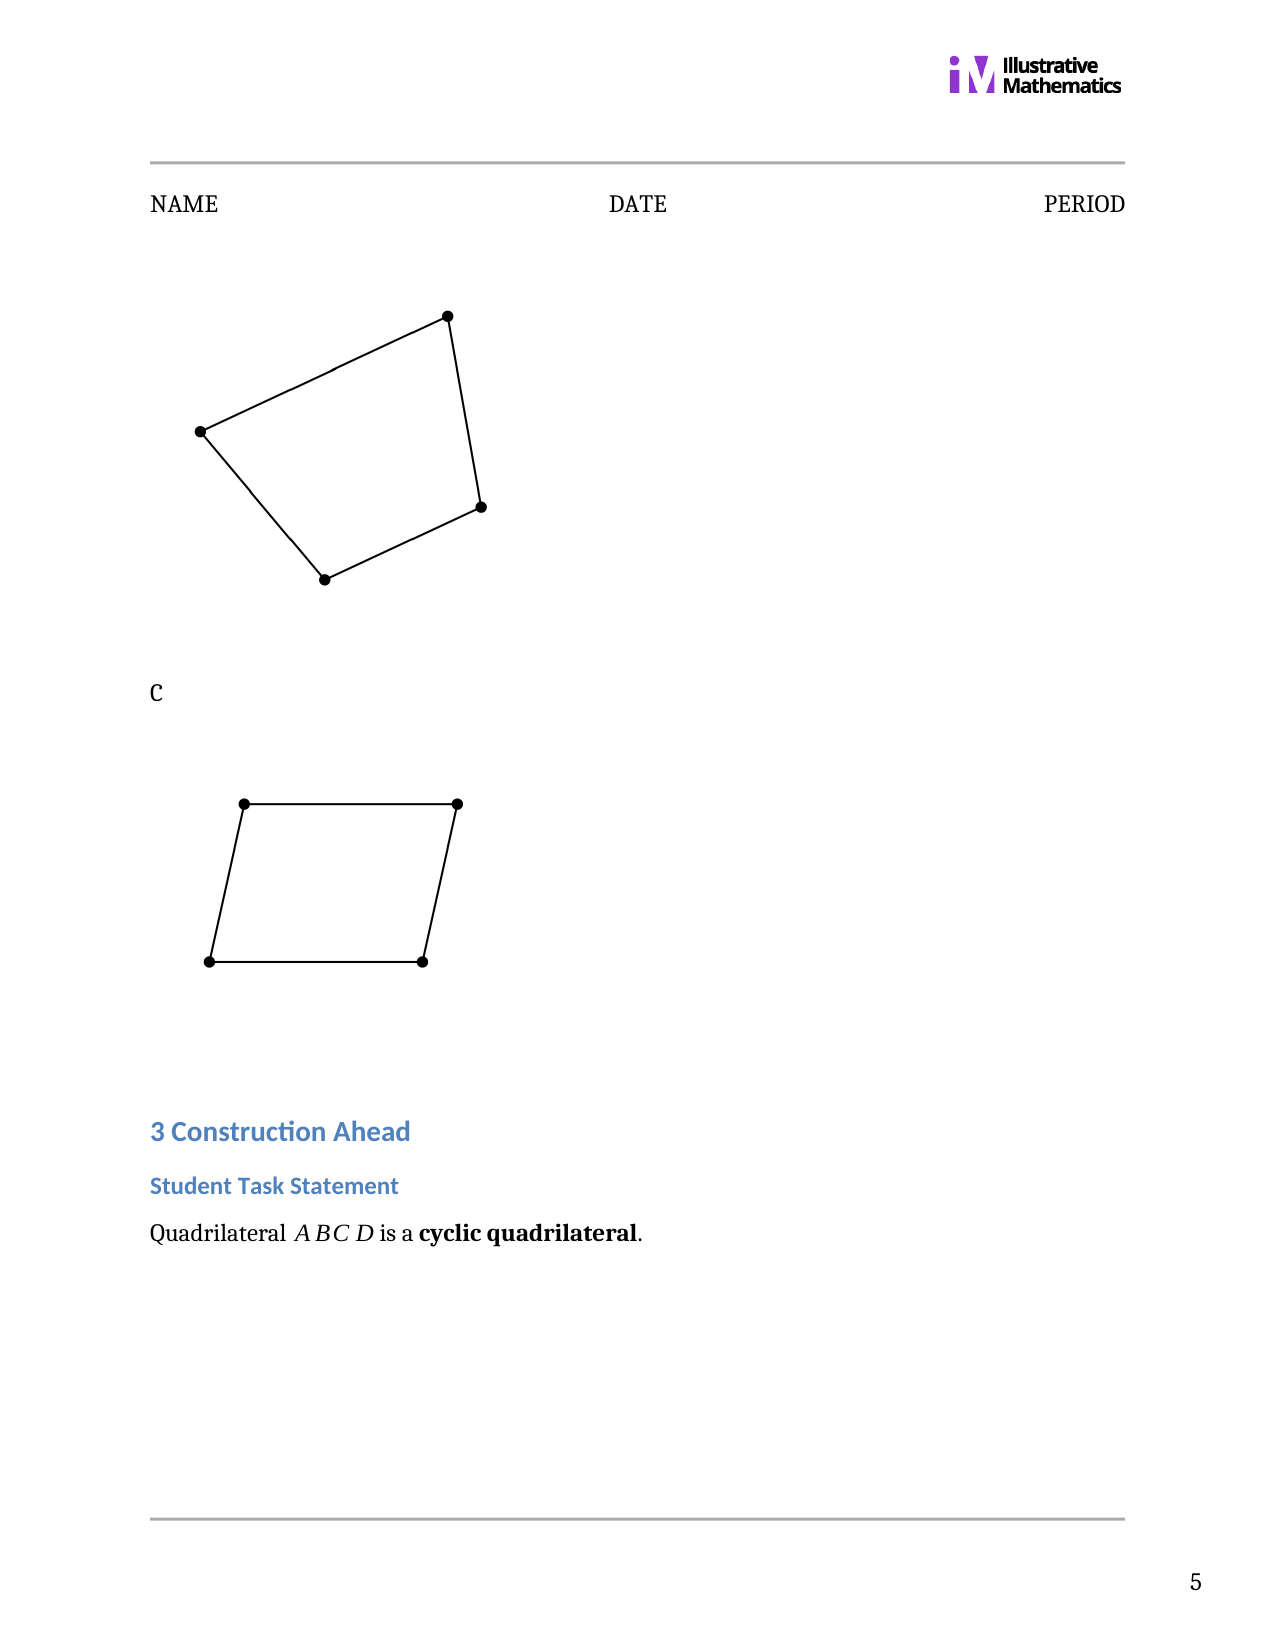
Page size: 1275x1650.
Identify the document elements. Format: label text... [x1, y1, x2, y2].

text Quadrilateral is a cyclic quadrilateral. [150, 1219, 1125, 1248]
text C [150, 679, 1125, 708]
picture [168, 247, 535, 614]
subtitle Student Task Statement [150, 1170, 1125, 1200]
subtitle 3 Construction Ahead [150, 1113, 1125, 1149]
picture [168, 726, 535, 1093]
picture [949, 55, 1121, 93]
